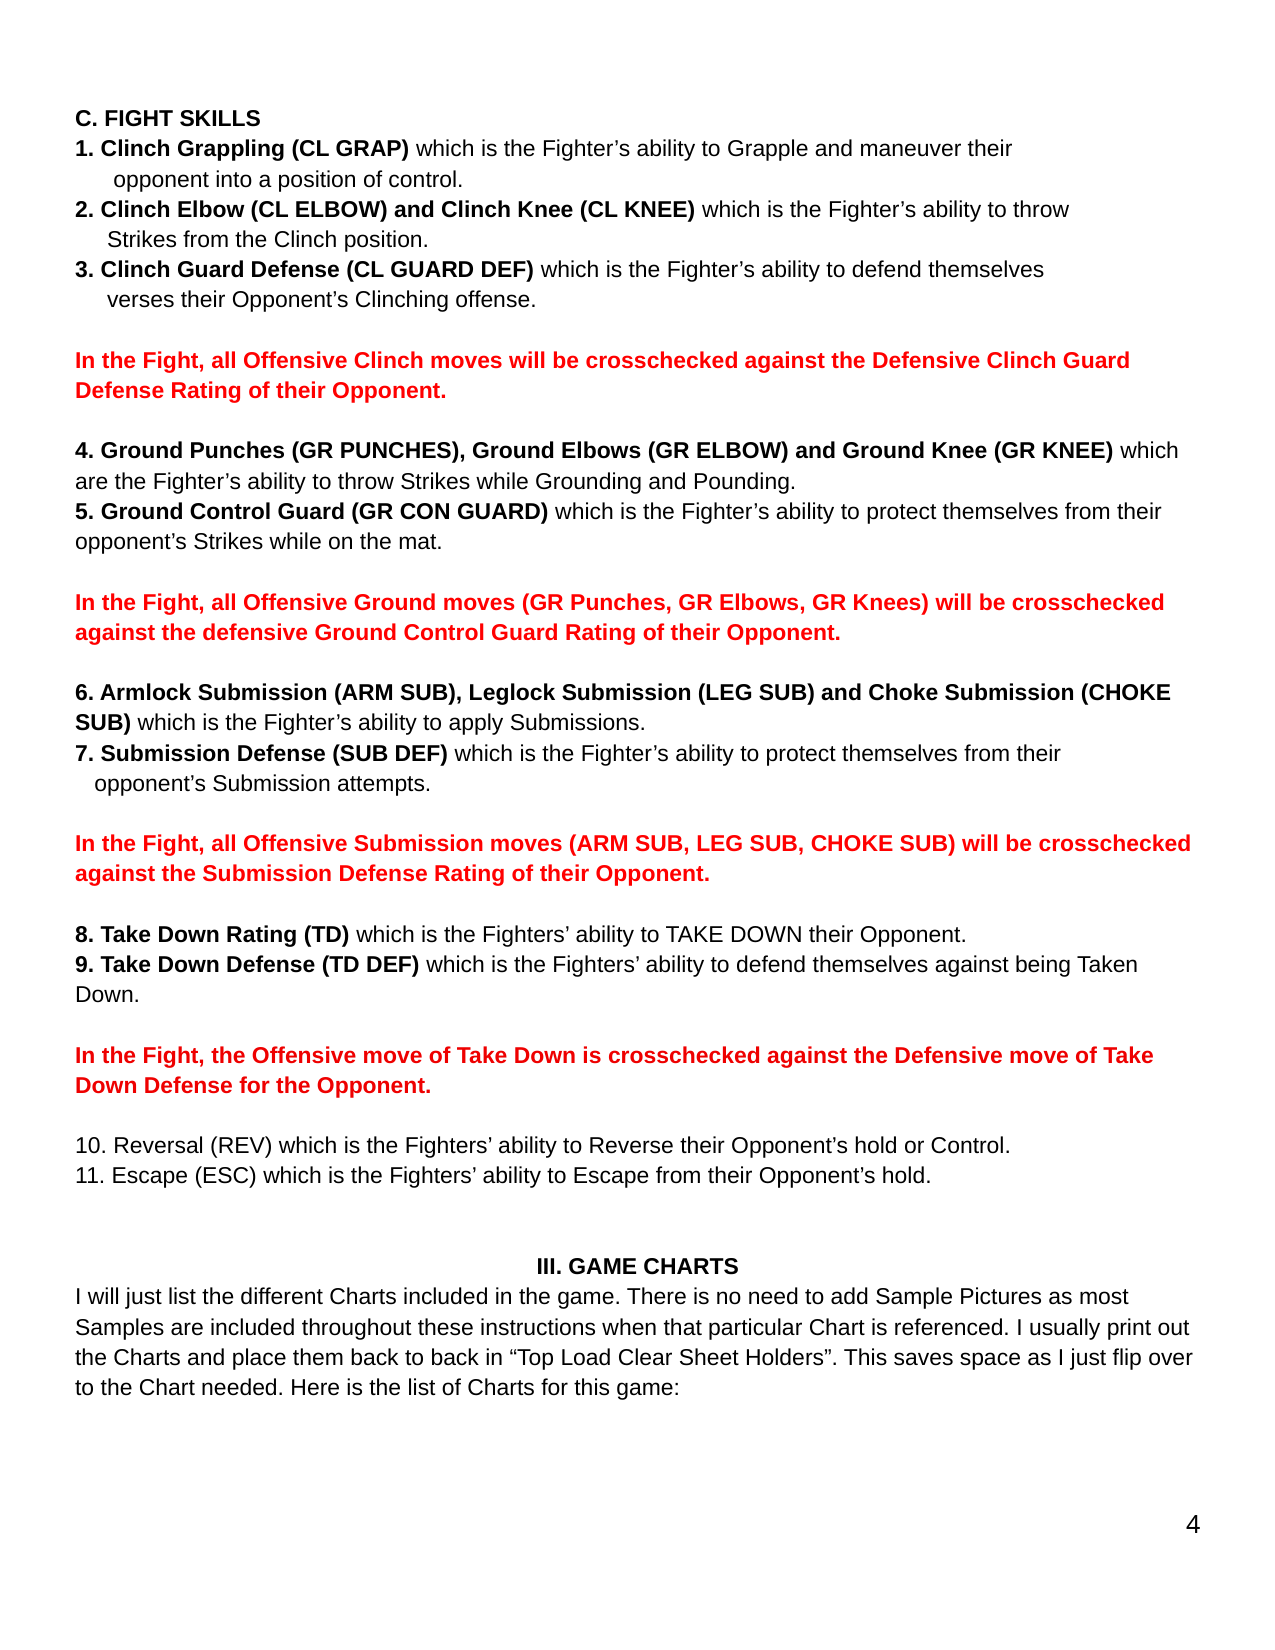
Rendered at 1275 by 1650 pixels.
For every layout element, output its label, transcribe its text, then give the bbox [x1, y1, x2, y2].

text In the Fight, all Offensive Ground moves (GR Punches, GR Elbows, GR Knees) will be crosschecked against the defensive Ground Control Guard Rating of their Opponent. [75, 588, 1200, 645]
text verses their Opponent’s Clinching offense. [75, 286, 1200, 313]
text 7. Submission Defense (SUB DEF) which is the Fighter’s ability to protect themselves from their [75, 739, 1200, 766]
text Strikes from the Clinch position. [75, 226, 1200, 252]
text 4. Ground Punches (GR PUNCHES), Ground Elbows (GR ELBOW) and Ground Knee (GR KNEE) which are the Fighter’s ability to throw Strikes while Grounding and Pounding. [75, 437, 1200, 494]
text In the Fight, all Offensive Submission moves (ARM SUB, LEG SUB, CHOKE SUB) will be crosschecked against the Submission Defense Rating of their Opponent. [75, 830, 1200, 887]
text 9. Take Down Defense (TD DEF) which is the Fighters’ ability to defend themselves against being Taken Down. [75, 951, 1200, 1008]
text In the Fight, all Offensive Clinch moves will be crosschecked against the Defensive Clinch Guard Defense Rating of their Opponent. [75, 347, 1200, 403]
text In the Fight, the Offensive move of Take Down is crosschecked against the Defensive move of Take Down Defense for the Opponent. [75, 1042, 1200, 1098]
text 8. Take Down Rating (TD) which is the Fighters’ ability to TAKE DOWN their Opponent. [75, 921, 1200, 947]
text 10. Reversal (REV) which is the Fighters’ ability to Reverse their Opponent’s hold or Control. [75, 1132, 1200, 1159]
text 1. Clinch Grappling (CL GRAP) which is the Fighter’s ability to Grapple and maneuver their [75, 135, 1200, 162]
text C. FIGHT SKILLS [75, 105, 1200, 132]
text 6. Armlock Submission (ARM SUB), Leglock Submission (LEG SUB) and Choke Submission (CHOKE SUB) which is the Fighter’s ability to apply Submissions. [75, 679, 1200, 736]
text 11. Escape (ESC) which is the Fighters’ ability to Escape from their Opponent’s hold. [75, 1162, 1200, 1189]
text 3. Clinch Guard Defense (CL GUARD DEF) which is the Fighter’s ability to defend themselves [75, 256, 1200, 283]
text 2. Clinch Elbow (CL ELBOW) and Clinch Knee (CL KNEE) which is the Fighter’s ability to throw [75, 196, 1200, 222]
text opponent into a position of control. [75, 166, 1200, 192]
text III. GAME CHARTS [75, 1253, 1200, 1279]
text opponent’s Submission attempts. [75, 770, 1200, 796]
text 5. Ground Control Guard (GR CON GUARD) which is the Fighter’s ability to protect themselves from their opponent’s Strikes while on the mat. [75, 498, 1200, 554]
text I will just list the different Charts included in the game. There is no need to add Sample Pictures as most Samples are included throughout these instructions when that particular Chart is referenced. I usually print out the Charts and place them back to back in “Top Load Clear Sheet Holders”. This saves space as I just flip over to the Chart needed. Here is the list of Charts for this game: [75, 1283, 1200, 1400]
